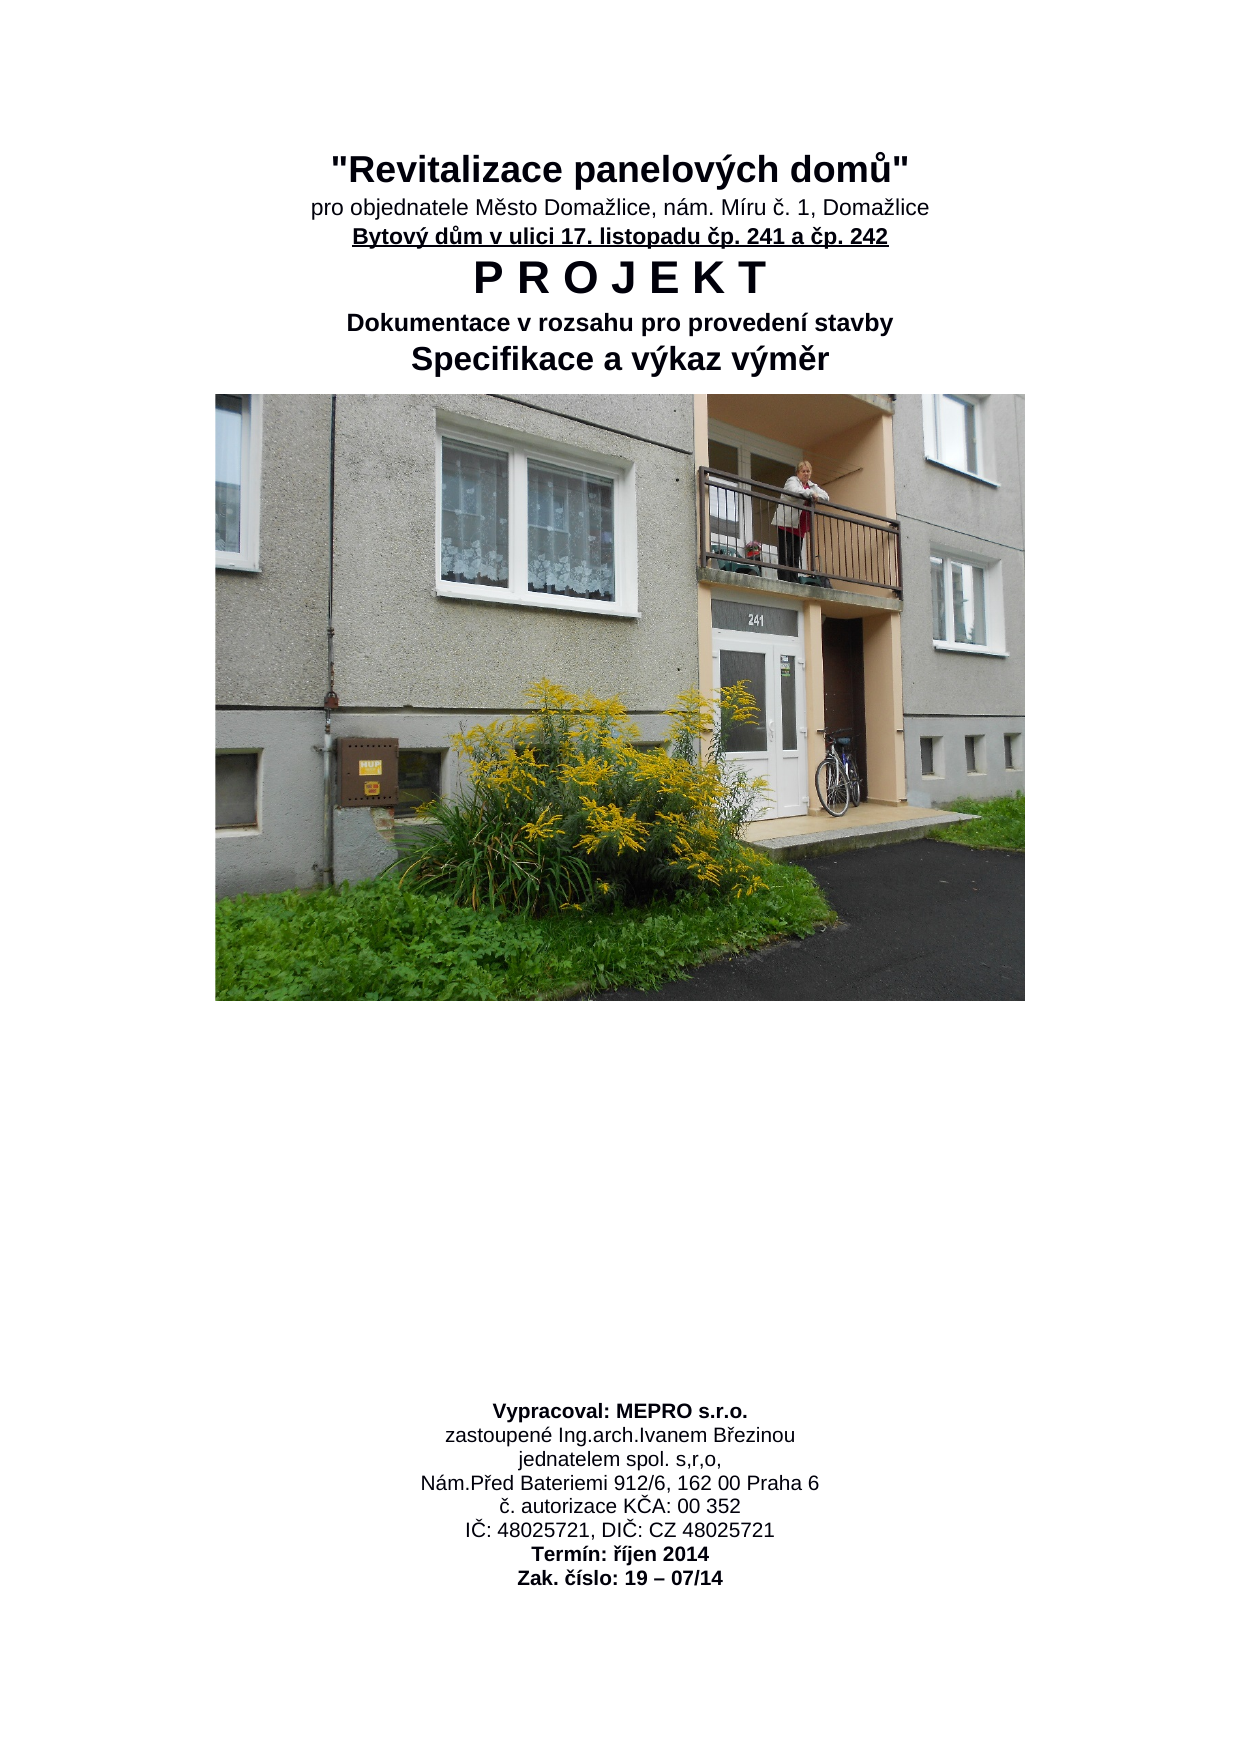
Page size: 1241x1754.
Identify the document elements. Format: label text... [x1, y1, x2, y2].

text č. autorizace KČA: 00 352 [148, 1494, 1093, 1518]
text Bytový dům v ulici 17. listopadu čp. 241 a čp. 242 [148, 223, 1093, 249]
text Zak. číslo: 19 – 07/14 [148, 1566, 1093, 1590]
text zastoupené Ing.arch.Ivanem Březinou [148, 1422, 1093, 1446]
picture [215, 394, 1025, 1001]
text P R O J E K T [148, 251, 1093, 304]
text Vypracoval: MEPRO s.r.o. [148, 1398, 1093, 1422]
text Specifikace a výkaz výměr [148, 339, 1093, 377]
text "Revitalizace panelových domů" [148, 148, 1093, 191]
text jednatelem spol. s,r,o, [148, 1446, 1093, 1470]
text pro objednatele Město Domažlice, nám. Míru č. 1, Domažlice [148, 194, 1093, 221]
text Nám.Před Bateriemi 912/6, 162 00 Praha 6 [148, 1470, 1093, 1494]
text Termín: říjen 2014 [148, 1542, 1093, 1566]
text IČ: 48025721, DIČ: CZ 48025721 [148, 1518, 1093, 1542]
text Dokumentace v rozsahu pro provedení stavby [148, 308, 1093, 337]
